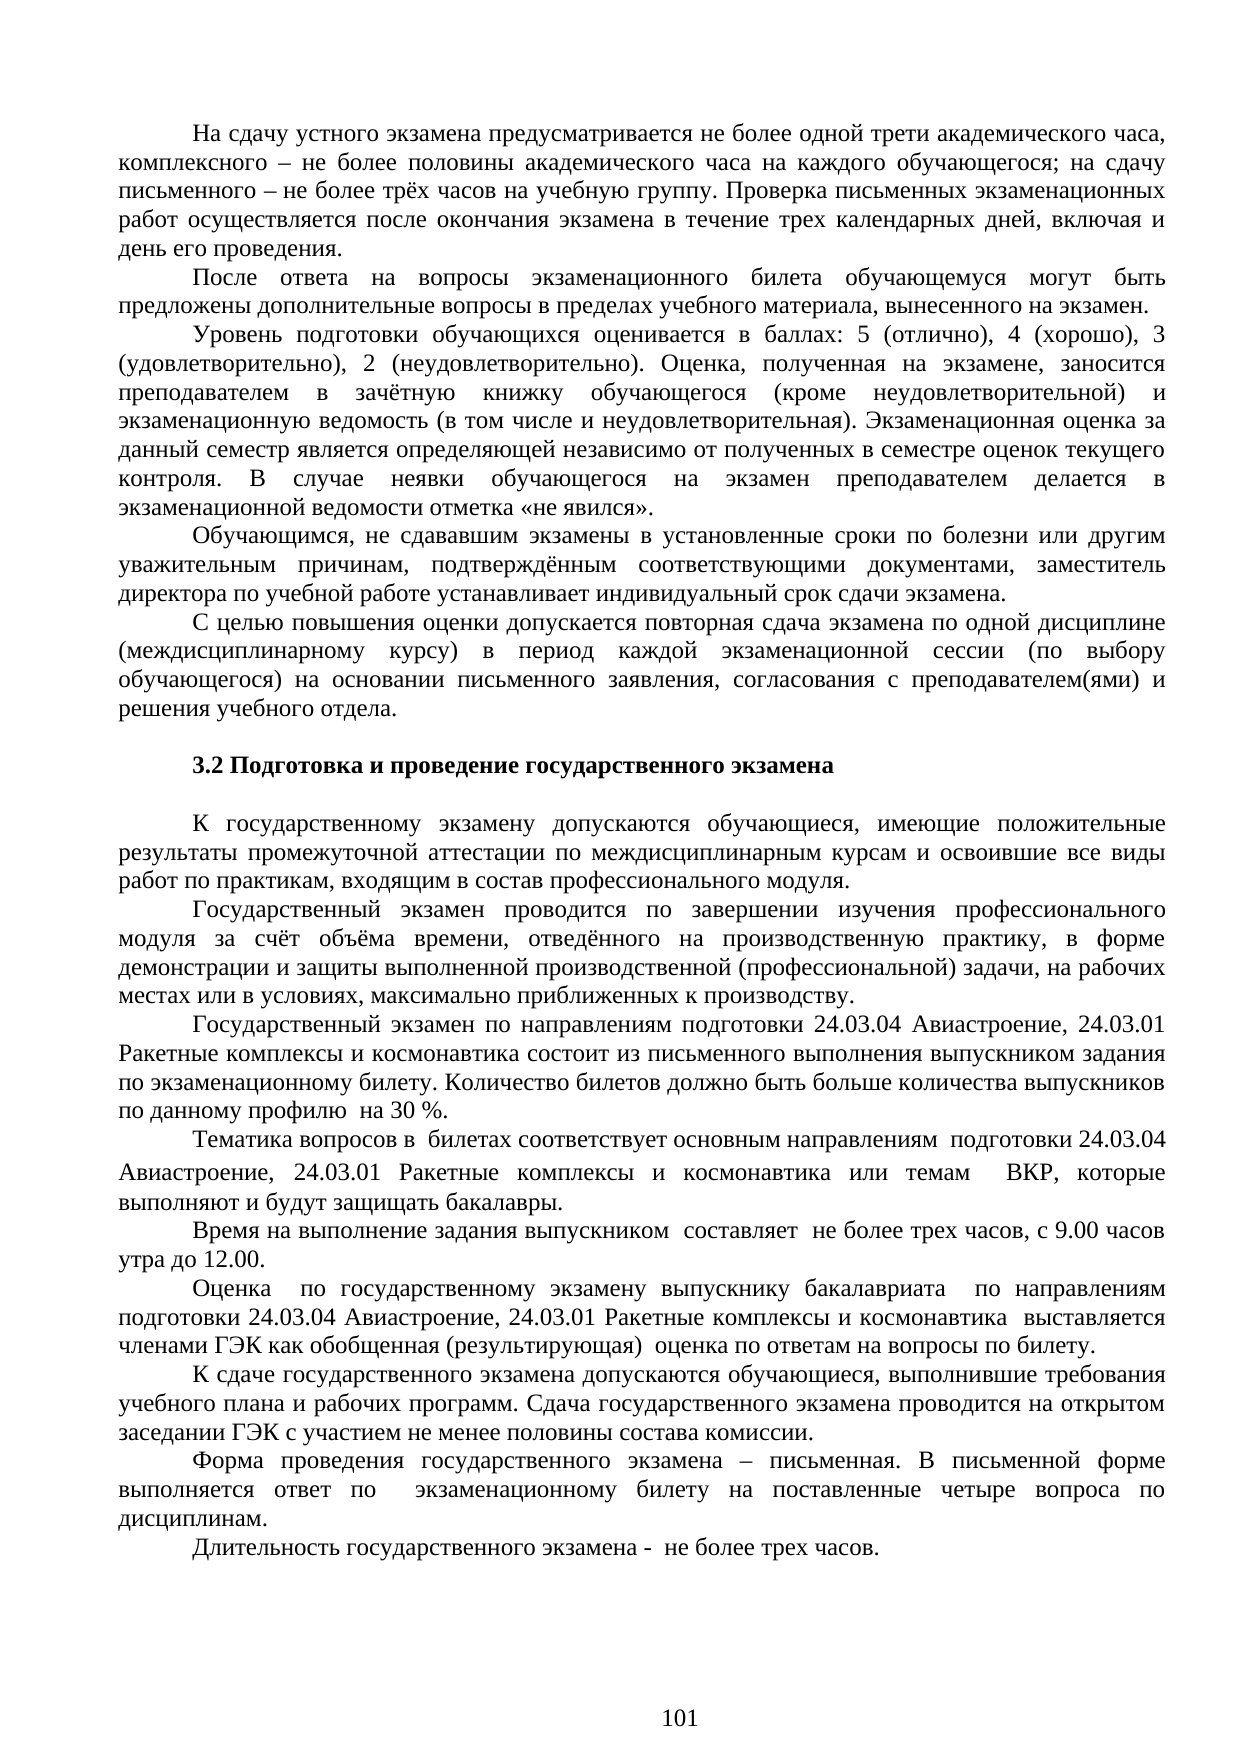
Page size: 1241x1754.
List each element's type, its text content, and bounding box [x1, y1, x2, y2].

text После ответа на вопросы экзаменационного билета обучающемуся могут быть предложены дополнительные вопросы в пределах учебного материала, вынесенного на экзамен. [118, 262, 1167, 319]
text Тематика вопросов в билетах соответствует основным направлениям подготовки 24.03.04 Авиастроение, 24.03.01 Ракетные комплексы и космонавтика или темам ВКР, которые выполняют и будут защищать бакалавры. [118, 1124, 1167, 1215]
text К сдаче государственного экзамена допускаются обучающиеся, выполнившие требования учебного плана и рабочих программ. Сдача государственного экзамена проводится на открытом заседании ГЭК с участием не менее половины состава комиссии. [118, 1359, 1167, 1445]
text Обучающимся, не сдававшим экзамены в установленные сроки по болезни или другим уважительным причинам, подтверждённым соответствующими документами, заместитель директора по учебной работе устанавливает индивидуальный срок сдачи экзамена. [118, 521, 1167, 607]
text С целью повышения оценки допускается повторная сдача экзамена по одной дисциплине (междисциплинарному курсу) в период каждой экзаменационной сессии (по выбору обучающегося) на основании письменного заявления, согласования с преподавателем(ями) и решения учебного отдела. [118, 607, 1167, 722]
text Длительность государственного экзамена - не более трех часов. [118, 1532, 1167, 1560]
text 3.2 Подготовка и проведение государственного экзамена [118, 751, 1167, 779]
text Оценка по государственному экзамену выпускнику бакалавриата по направлениям подготовки 24.03.04 Авиастроение, 24.03.01 Ракетные комплексы и космонавтика выставляется членами ГЭК как обобщенная (результирующая) оценка по ответам на вопросы по билету. [118, 1273, 1167, 1359]
text Государственный экзамен по направлениям подготовки 24.03.04 Авиастроение, 24.03.01 Ракетные комплексы и космонавтика состоит из письменного выполнения выпускником задания по экзаменационному билету. Количество билетов должно быть больше количества выпускников по данному профилю на 30 %. [118, 1009, 1167, 1124]
text К государственному экзамену допускаются обучающиеся, имеющие положительные результаты промежуточной аттестации по междисциплинарным курсам и освоившие все виды работ по практикам, входящим в состав профессионального модуля. [118, 808, 1167, 894]
text На сдачу устного экзамена предусматривается не более одной трети академического часа, комплексного – не более половины академического часа на каждого обучающегося; на сдачу письменного – не более трёх часов на учебную группу. Проверка письменных экзаменационных работ осуществляется после окончания экзамена в течение трех календарных дней, включая и день его проведения. [118, 118, 1167, 262]
text Время на выполнение задания выпускником составляет не более трех часов, с 9.00 часов утра до 12.00. [118, 1215, 1167, 1273]
text Государственный экзамен проводится по завершении изучения профессионального модуля за счёт объёма времени, отведённого на производственную практику, в форме демонстрации и защиты выполненной производственной (профессиональной) задачи, на рабочих местах или в условиях, максимально приближенных к производству. [118, 894, 1167, 1009]
text Форма проведения государственного экзамена – письменная. В письменной форме выполняется ответ по экзаменационному билету на поставленные четыре вопроса по дисциплинам. [118, 1445, 1167, 1532]
text Уровень подготовки обучающихся оценивается в баллах: 5 (отлично), 4 (хорошо), 3 (удовлетворительно), 2 (неудовлетворительно). Оценка, полученная на экзамене, заносится преподавателем в зачётную книжку обучающегося (кроме неудовлетворительной) и экзаменационную ведомость (в том числе и неудовлетворительная). Экзаменационная оценка за данный семестр является определяющей независимо от полученных в семестре оценок текущего контроля. В случае неявки обучающегося на экзамен преподавателем делается в экзаменационной ведомости отметка «не явился». [118, 319, 1167, 521]
